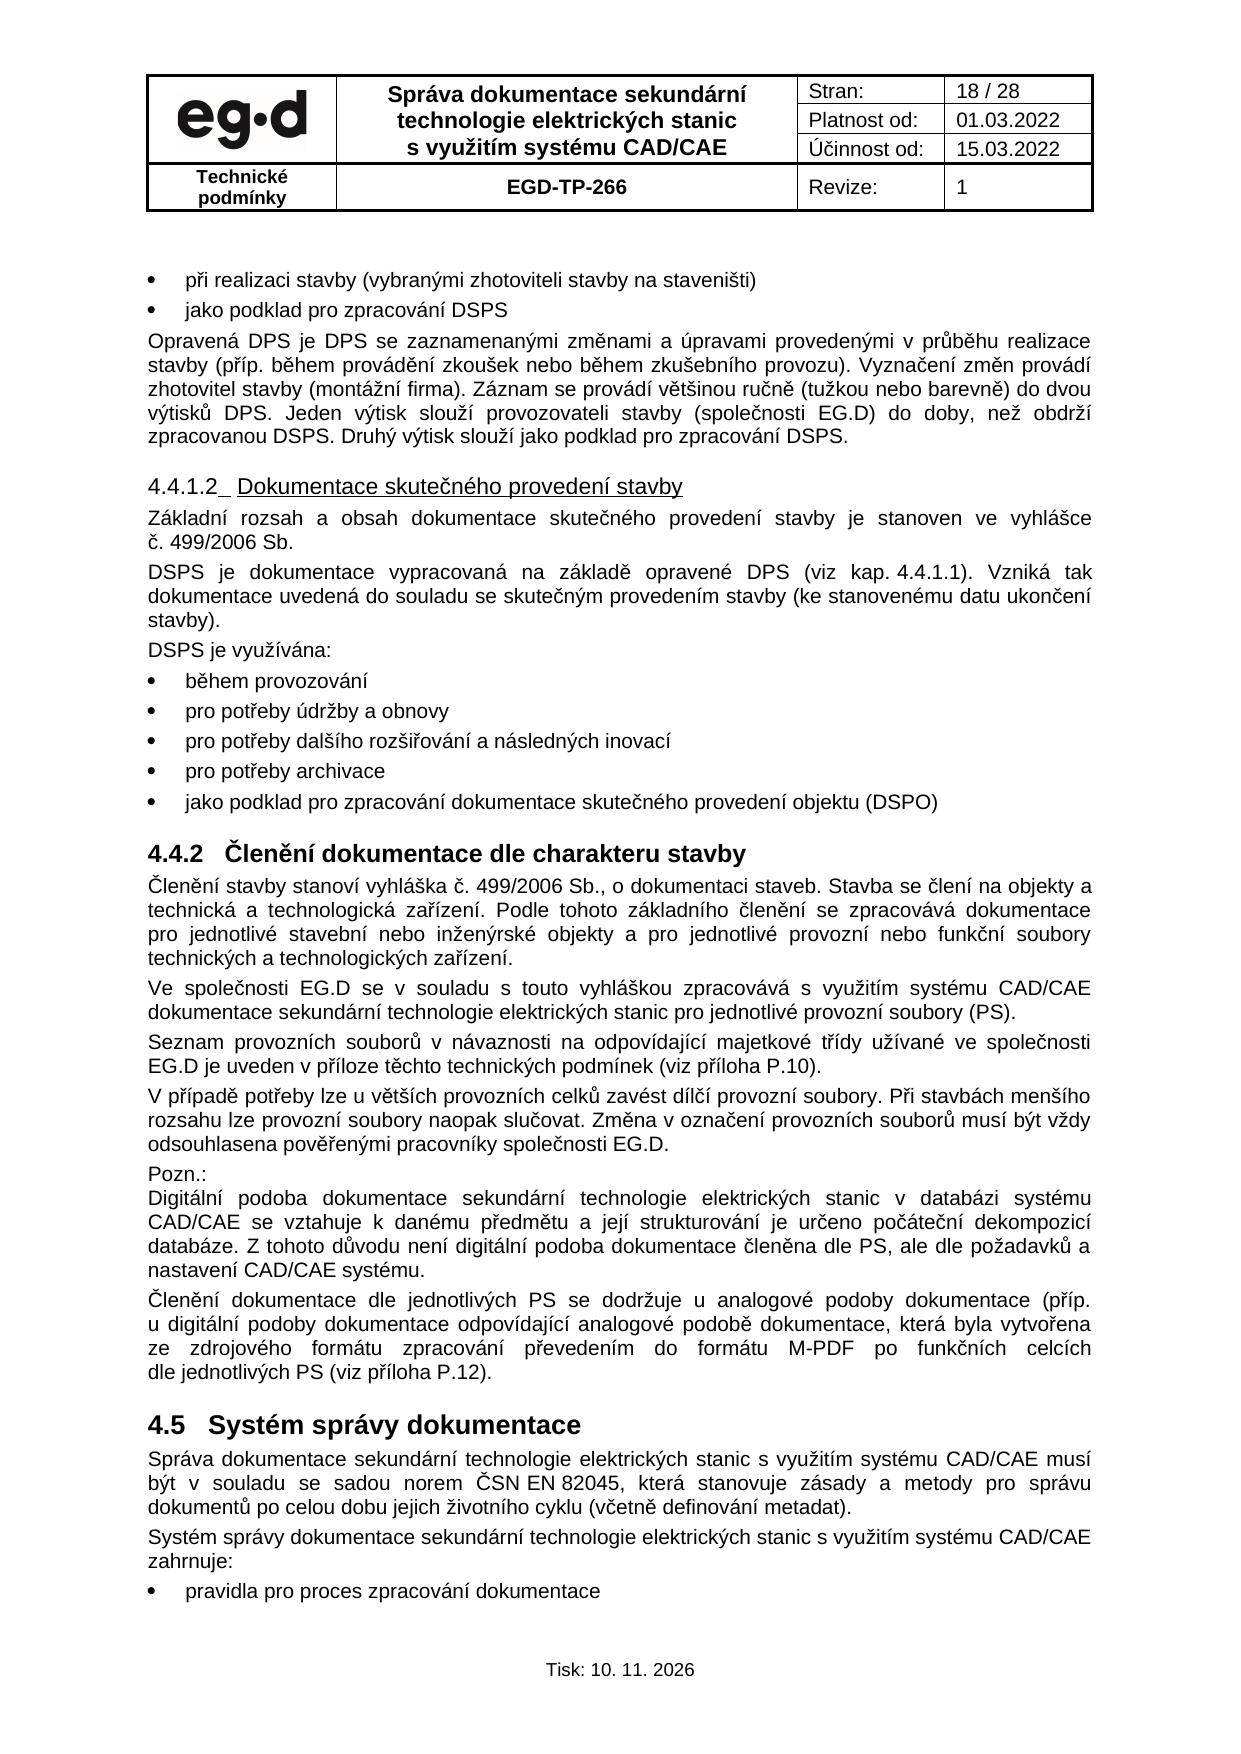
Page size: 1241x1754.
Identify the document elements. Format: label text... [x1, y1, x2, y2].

text Členění dokumentace dle jednotlivých PS se dodržuje u analogové podoby dokumentace (příp. u digitální podoby dokumentace odpovídající analogové podobě dokumentace, která byla vytvořena ze zdrojového formátu zpracování převedením do formátu M-PDF po funkčních celcích dle jednotlivých PS (viz příloha P.12). [148, 1288, 1092, 1384]
subtitle Systém správy dokumentace [148, 1409, 1092, 1440]
text Členění stavby stanoví vyhláška č. 499/2006 Sb., o dokumentaci staveb. Stavba se člení na objekty a technická a technologická zařízení. Podle tohoto základního členění se zpracovává dokumentace pro jednotlivé stavební nebo inženýrské objekty a pro jednotlivé provozní nebo funkční soubory technických a technologických zařízení. [148, 874, 1092, 969]
text Správa dokumentace sekundární technologie elektrických stanic s využitím systému CAD/CAE musí být v souladu se sadou norem ČSN EN 82045, která stanovuje zásady a metody pro správu dokumentů po celou dobu jejich životního cyklu (včetně definování metadat). [148, 1447, 1092, 1518]
picture [177, 90, 307, 152]
subtitle Dokumentace skutečného provedení stavby [148, 473, 1092, 500]
text Opravená DPS je DPS se zaznamenanými změnami a úpravami provedenými v průběhu realizace stavby (příp. během provádění zkoušek nebo během zkušebního provozu). Vyznačení změn provádí zhotovitel stavby (montážní firma). Záznam se provádí většinou ručně (tužkou nebo barevně) do dvou výtisků DPS. Jeden výtisk slouží provozovateli stavby (společnosti EG.D) do doby, než obdrží zpracovanou DSPS. Druhý výtisk slouží jako podklad pro zpracování DSPS. [148, 328, 1092, 448]
subtitle Členění dokumentace dle charakteru stavby [148, 839, 1092, 867]
text pro potřeby dalšího rozšiřování a následných inovací [148, 729, 1092, 753]
text jako podklad pro zpracování dokumentace skutečného provedení objektu (DSPO) [148, 790, 1092, 814]
text Základní rozsah a obsah dokumentace skutečného provedení stavby je stanoven ve vyhlášce č. 499/2006 Sb. [148, 506, 1092, 554]
text pro potřeby archivace [148, 759, 1092, 783]
text DSPS je využívána: [148, 638, 1092, 662]
text Ve společnosti EG.D se v souladu s touto vyhláškou zpracovává s využitím systému CAD/CAE dokumentace sekundární technologie elektrických stanic pro jednotlivé provozní soubory (PS). [148, 976, 1092, 1024]
text DSPS je dokumentace vypracovaná na základě opravené DPS (viz kap. 4.4.1.1). Vzniká tak dokumentace uvedená do souladu se skutečným provedením stavby (ke stanovenému datu ukončení stavby). [148, 560, 1092, 632]
text V případě potřeby lze u větších provozních celků zavést dílčí provozní soubory. Při stavbách menšího rozsahu lze provozní soubory naopak slučovat. Změna v označení provozních souborů musí být vždy odsouhlasena pověřenými pracovníky společnosti EG.D. [148, 1084, 1092, 1156]
text Pozn.: Digitální podoba dokumentace sekundární technologie elektrických stanic v databázi systému CAD/CAE se vztahuje k danému předmětu a její strukturování je určeno počáteční dekompozicí databáze. Z tohoto důvodu není digitální podoba dokumentace členěna dle PS, ale dle požadavků a nastavení CAD/CAE systému. [148, 1162, 1092, 1282]
text během provozování [148, 668, 1092, 692]
text Seznam provozních souborů v návaznosti na odpovídající majetkové třídy užívané ve společnosti EG.D je uveden v příloze těchto technických podmínek (viz příloha P.10). [148, 1030, 1092, 1078]
text při realizaci stavby (vybranými zhotoviteli stavby na staveništi) [148, 268, 1092, 292]
text Systém správy dokumentace sekundární technologie elektrických stanic s využitím systému CAD/CAE zahrnuje: [148, 1525, 1092, 1573]
text pro potřeby údržby a obnovy [148, 699, 1092, 723]
text jako podklad pro zpracování DSPS [148, 298, 1092, 322]
text pravidla pro proces zpracování dokumentace [148, 1579, 1092, 1603]
